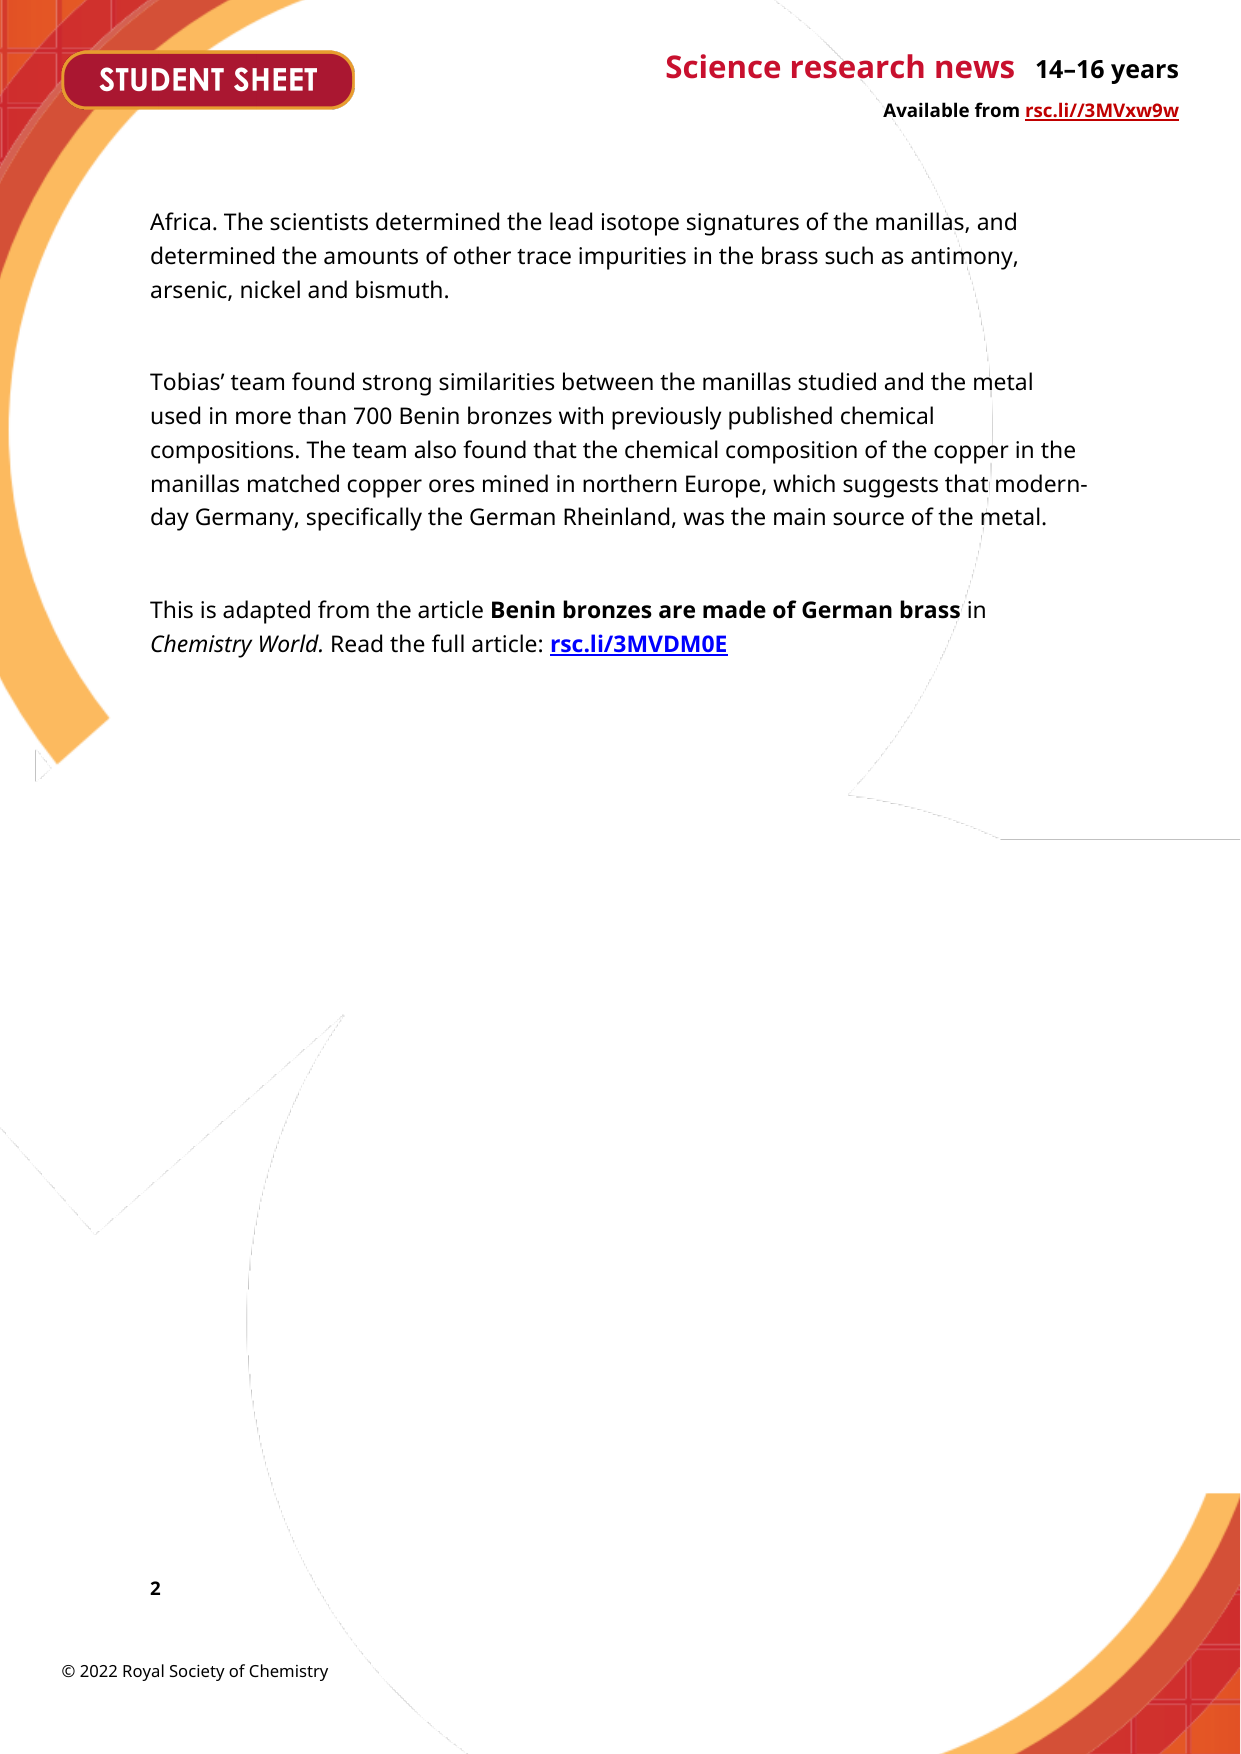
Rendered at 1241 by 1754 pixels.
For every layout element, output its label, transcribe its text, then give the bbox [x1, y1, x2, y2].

picture [61, 50, 355, 110]
text This is adapted from the article Benin bronzes are made of German brass in Chemistry World. Read the full article: rsc.li/3MVDM0E [150, 594, 1090, 659]
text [150, 206, 1090, 305]
text Tobias’ team found strong similarities between the manillas studied and the metal used in more than 700 Benin bronzes with previously published chemical compositions. The team also found that the chemical composition of the copper in the manillas matched copper ores mined in northern Europe, which suggests that modern-day Germany, specifically the German Rheinland, was the main source of the metal. [150, 366, 1090, 532]
